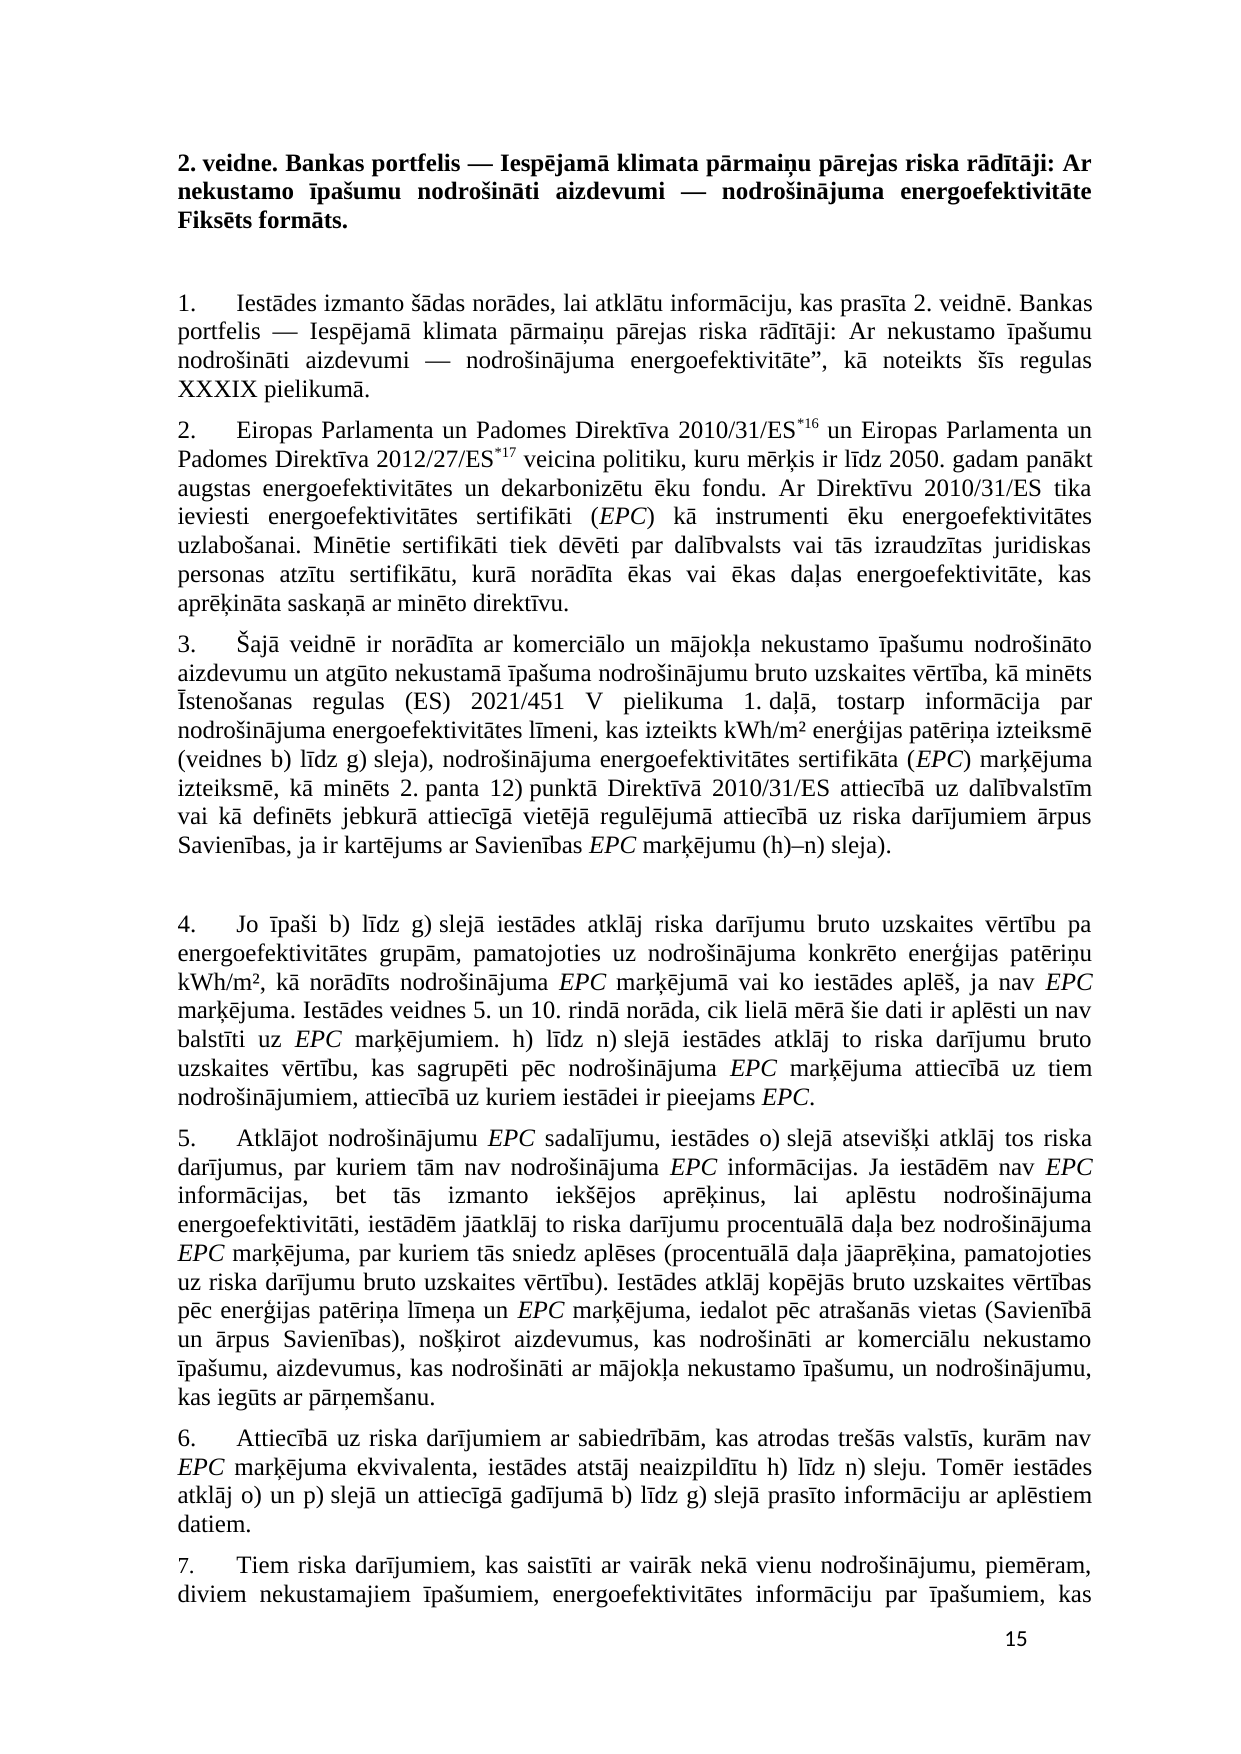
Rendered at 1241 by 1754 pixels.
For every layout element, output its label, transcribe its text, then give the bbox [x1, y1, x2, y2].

list Šajā veidnē ir norādīta ar komerciālo un mājokļa nekustamo īpašumu nodrošināto aizdevumu un atgūto nekustamā īpašuma nodrošinājumu bruto uzskaites vērtība, kā minēts Īstenošanas regulas (ES) 2021/451 V pielikuma 1. daļā, tostarp informācija par nodrošinājuma energoefektivitātes līmeni, kas izteikts kWh/m² enerģijas patēriņa izteiksmē (veidnes b) līdz g) sleja), nodrošinājuma energoefektivitātes sertifikāta (EPC) marķējuma izteiksmē, kā minēts 2. panta 12) punktā Direktīvā 2010/31/ES attiecībā uz dalībvalstīm vai kā definēts jebkurā attiecīgā vietējā regulējumā attiecībā uz riska darījumiem ārpus Savienības, ja ir kartējums ar Savienības EPC marķējumu (h)–n) sleja). [177, 629, 1092, 859]
text 2. veidne. Bankas portfelis — Iespējamā klimata pārmaiņu pārejas riska rādītāji: Ar nekustamo īpašumu nodrošināti aizdevumi — nodrošinājuma energoefektivitāte Fiksēts formāts. [177, 148, 1092, 234]
list Atklājot nodrošinājumu EPC sadalījumu, iestādes o) slejā atsevišķi atklāj tos riska darījumus, par kuriem tām nav nodrošinājuma EPC informācijas. Ja iestādēm nav EPC informācijas, bet tās izmanto iekšējos aprēķinus, lai aplēstu nodrošinājuma energoefektivitāti, iestādēm jāatklāj to riska darījumu procentuālā daļa bez nodrošinājuma EPC marķējuma, par kuriem tās sniedz aplēses (procentuālā daļa jāaprēķina, pamatojoties uz riska darījumu bruto uzskaites vērtību). Iestādes atklāj kopējās bruto uzskaites vērtības pēc enerģijas patēriņa līmeņa un EPC marķējuma, iedalot pēc atrašanās vietas (Savienībā un ārpus Savienības), nošķirot aizdevumus, kas nodrošināti ar komerciālu nekustamo īpašumu, aizdevumus, kas nodrošināti ar mājokļa nekustamo īpašumu, un nodrošinājumu, kas iegūts ar pārņemšanu. [177, 1123, 1092, 1411]
list Attiecībā uz riska darījumiem ar sabiedrībām, kas atrodas trešās valstīs, kurām nav EPC marķējuma ekvivalenta, iestādes atstāj neaizpildītu h) līdz n) sleju. Tomēr iestādes atklāj o) un p) slejā un attiecīgā gadījumā b) līdz g) slejā prasīto informāciju ar aplēstiem datiem. [177, 1423, 1092, 1538]
list Eiropas Parlamenta un Padomes Direktīva 2010/31/ES*16 un Eiropas Parlamenta un Padomes Direktīva 2012/27/ES*17 veicina politiku, kuru mērķis ir līdz 2050. gadam panākt augstas energoefektivitātes un dekarbonizētu ēku fondu. Ar Direktīvu 2010/31/ES tika ieviesti energoefektivitātes sertifikāti (EPC) kā instrumenti ēku energoefektivitātes uzlabošanai. Minētie sertifikāti tiek dēvēti par dalībvalsts vai tās izraudzītas juridiskas personas atzītu sertifikātu, kurā norādīta ēkas vai ēkas daļas energoefektivitāte, kas aprēķināta saskaņā ar minēto direktīvu. [177, 415, 1092, 616]
list Iestādes izmanto šādas norādes, lai atklātu informāciju, kas prasīta 2. veidnē. Bankas portfelis — Iespējamā klimata pārmaiņu pārejas riska rādītāji: Ar nekustamo īpašumu nodrošināti aizdevumi — nodrošinājuma energoefektivitāte”, kā noteikts šīs regulas XXXIX pielikumā. [177, 288, 1092, 403]
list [177, 1551, 1092, 1608]
list Jo īpaši b) līdz g) slejā iestādes atklāj riska darījumu bruto uzskaites vērtību pa energoefektivitātes grupām, pamatojoties uz nodrošinājuma konkrēto enerģijas patēriņu kWh/m², kā norādīts nodrošinājuma EPC marķējumā vai ko iestādes aplēš, ja nav EPC marķējuma. Iestādes veidnes 5. un 10. rindā norāda, cik lielā mērā šie dati ir aplēsti un nav balstīti uz EPC marķējumiem. h) līdz n) slejā iestādes atklāj to riska darījumu bruto uzskaites vērtību, kas sagrupēti pēc nodrošinājuma EPC marķējuma attiecībā uz tiem nodrošinājumiem, attiecībā uz kuriem iestādei ir pieejams EPC. [177, 909, 1092, 1111]
